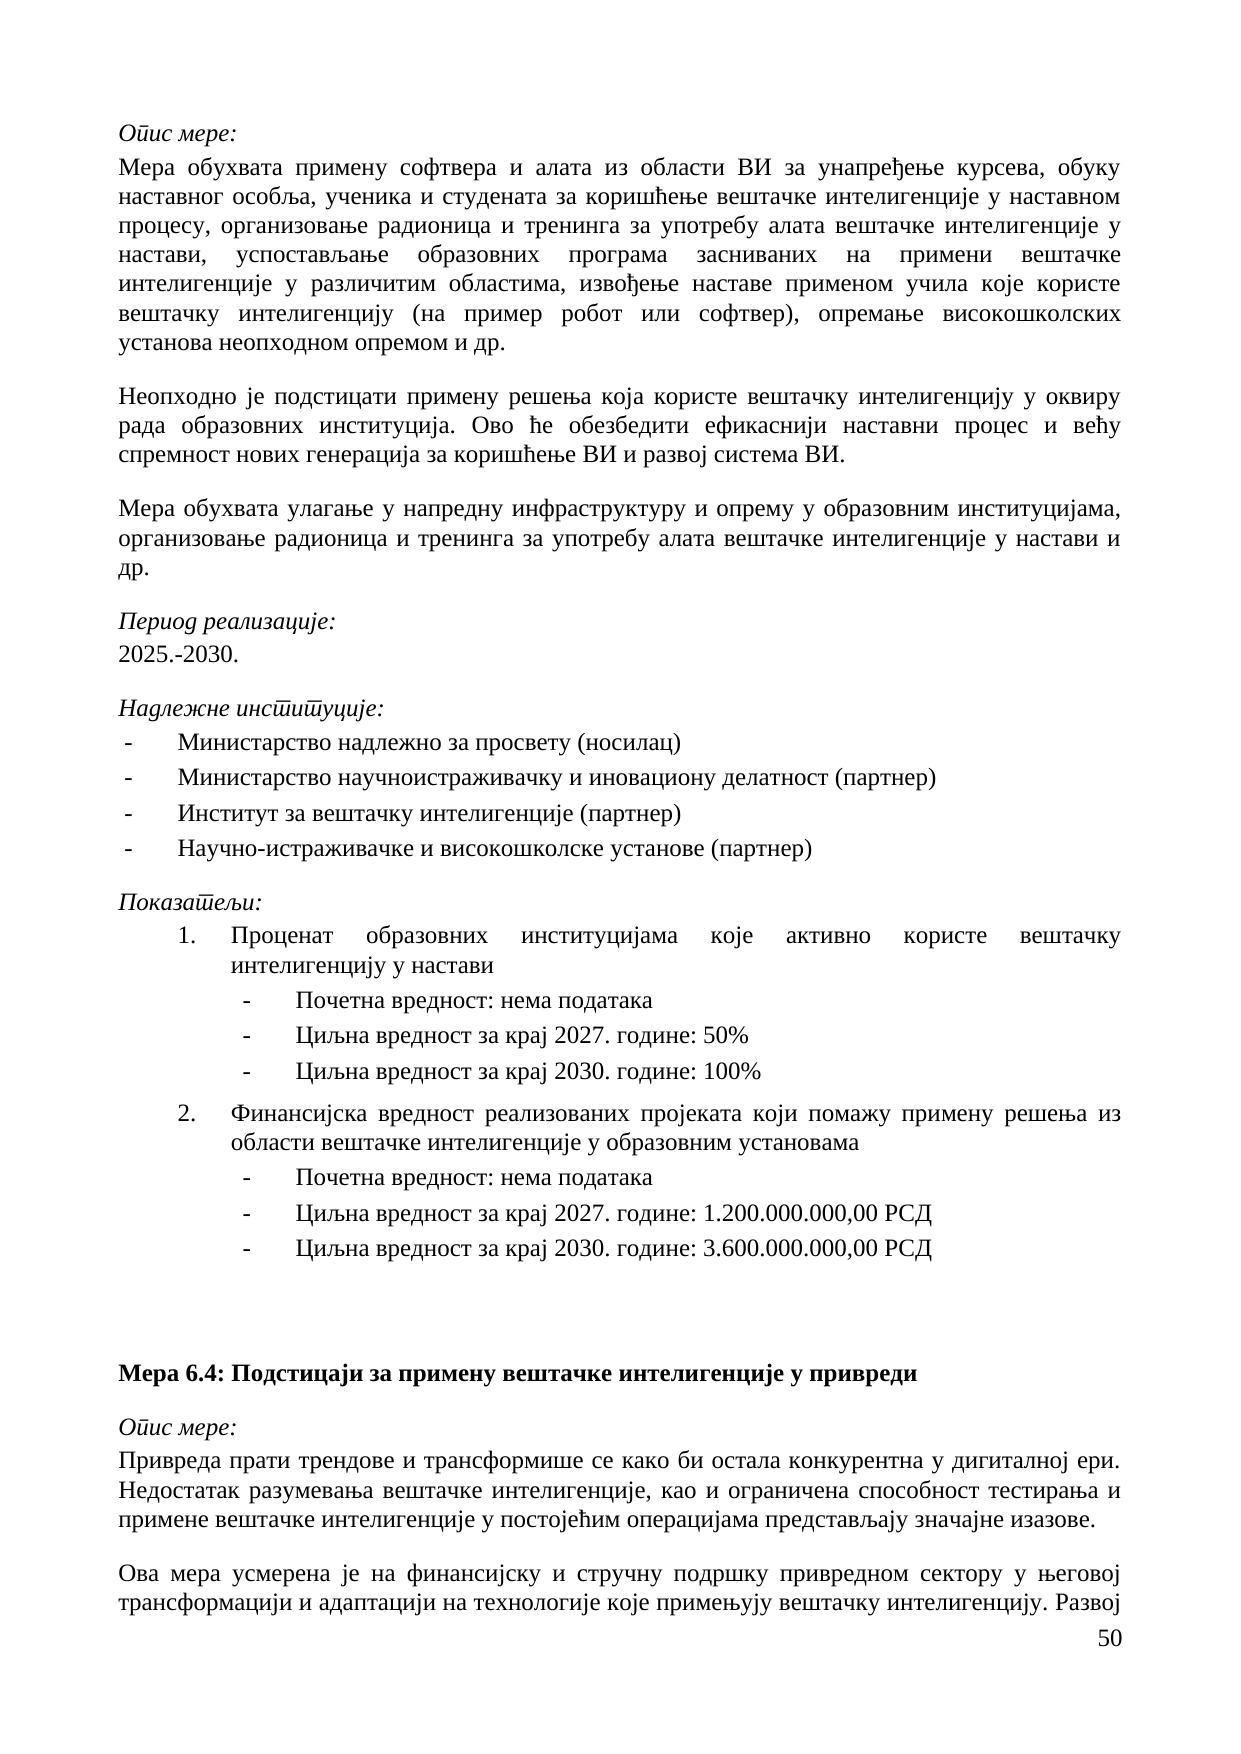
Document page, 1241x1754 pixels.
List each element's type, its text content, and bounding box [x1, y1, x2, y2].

list Циљна вредност за крај 2027. године: 50% [242, 1020, 1122, 1049]
list Министарство надлежно за просвету (носилац) [124, 726, 1122, 756]
subtitle Опис мере: [118, 1412, 1122, 1441]
text 2025.-2030. [118, 639, 1122, 668]
text Мера обухвата улагање у напредну инфраструктуру и опрему у образовним институцијама, организовање радионица и тренинга за употребу алата вештачке интелигенције у настави и др. [118, 493, 1122, 581]
list Финансијска вредност реализованих пројеката који помажу примену решења из области вештачке интелигенције у образовним установама [177, 1097, 1122, 1156]
list Министарство научноистраживачку и иновациону делатност (партнер) [124, 762, 1122, 791]
list Циљна вредност за крај 2030. године: 100% [242, 1056, 1122, 1085]
list Циљна вредност за крај 2027. године: 1.200.000.000,00 РСД [242, 1197, 1122, 1226]
text Мера обухвата примену софтвера и алата из области ВИ за унапређење курсева, обуку наставног особља, ученика и студената за коришћење вештачке интелигенције у наставном процесу, организовање радионица и тренинга за употребу алата вештачке интелигенције у настави, успостављање образовних програма засниваних на примени вештачке интелигенције у различитим областима, извођење наставе применом учила које користе вештачку интелигенцију (на пример робот или софтвер), опремање високошколских установа неопходном опремом и др. [118, 151, 1122, 356]
subtitle Показатељи: [118, 887, 1122, 916]
subtitle Период реализације: [118, 606, 1122, 635]
list Научно-истраживачке и високошколске установе (партнер) [124, 833, 1122, 862]
subtitle Надлежне институције: [118, 693, 1122, 722]
subtitle Мера 6.4: Подстицаји за примену вештачке интелигенције у привреди [118, 1358, 1122, 1387]
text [118, 1558, 1122, 1616]
list Почетна вредност: нема података [242, 1162, 1122, 1191]
text Неопходно је подстицати примену решења која користе вештачку интелигенцију у оквиру рада образовних институција. Ово ће обезбедити ефикаснији наставни процес и већу спремност нових генерација за коришћење ВИ и развој система ВИ. [118, 381, 1122, 468]
list Циљна вредност за крај 2030. године: 3.600.000.000,00 РСД [242, 1233, 1122, 1262]
list Почетна вредност: нема података [242, 985, 1122, 1014]
list Проценат образовних институцијама које активно користе вештачку интелигенцију у настави [177, 920, 1122, 978]
subtitle Опис мере: [118, 118, 1122, 147]
text Привреда прати трендове и трансформише се како би остала конкурентна у дигиталној ери. Недостатак разумевања вештачке интелигенције, као и ограничена способност тестирања и примене вештачке интелигенције у постојећим операцијама представљају значајне изазове. [118, 1445, 1122, 1533]
list Институт за вештачку интелигенције (партнер) [124, 797, 1122, 826]
